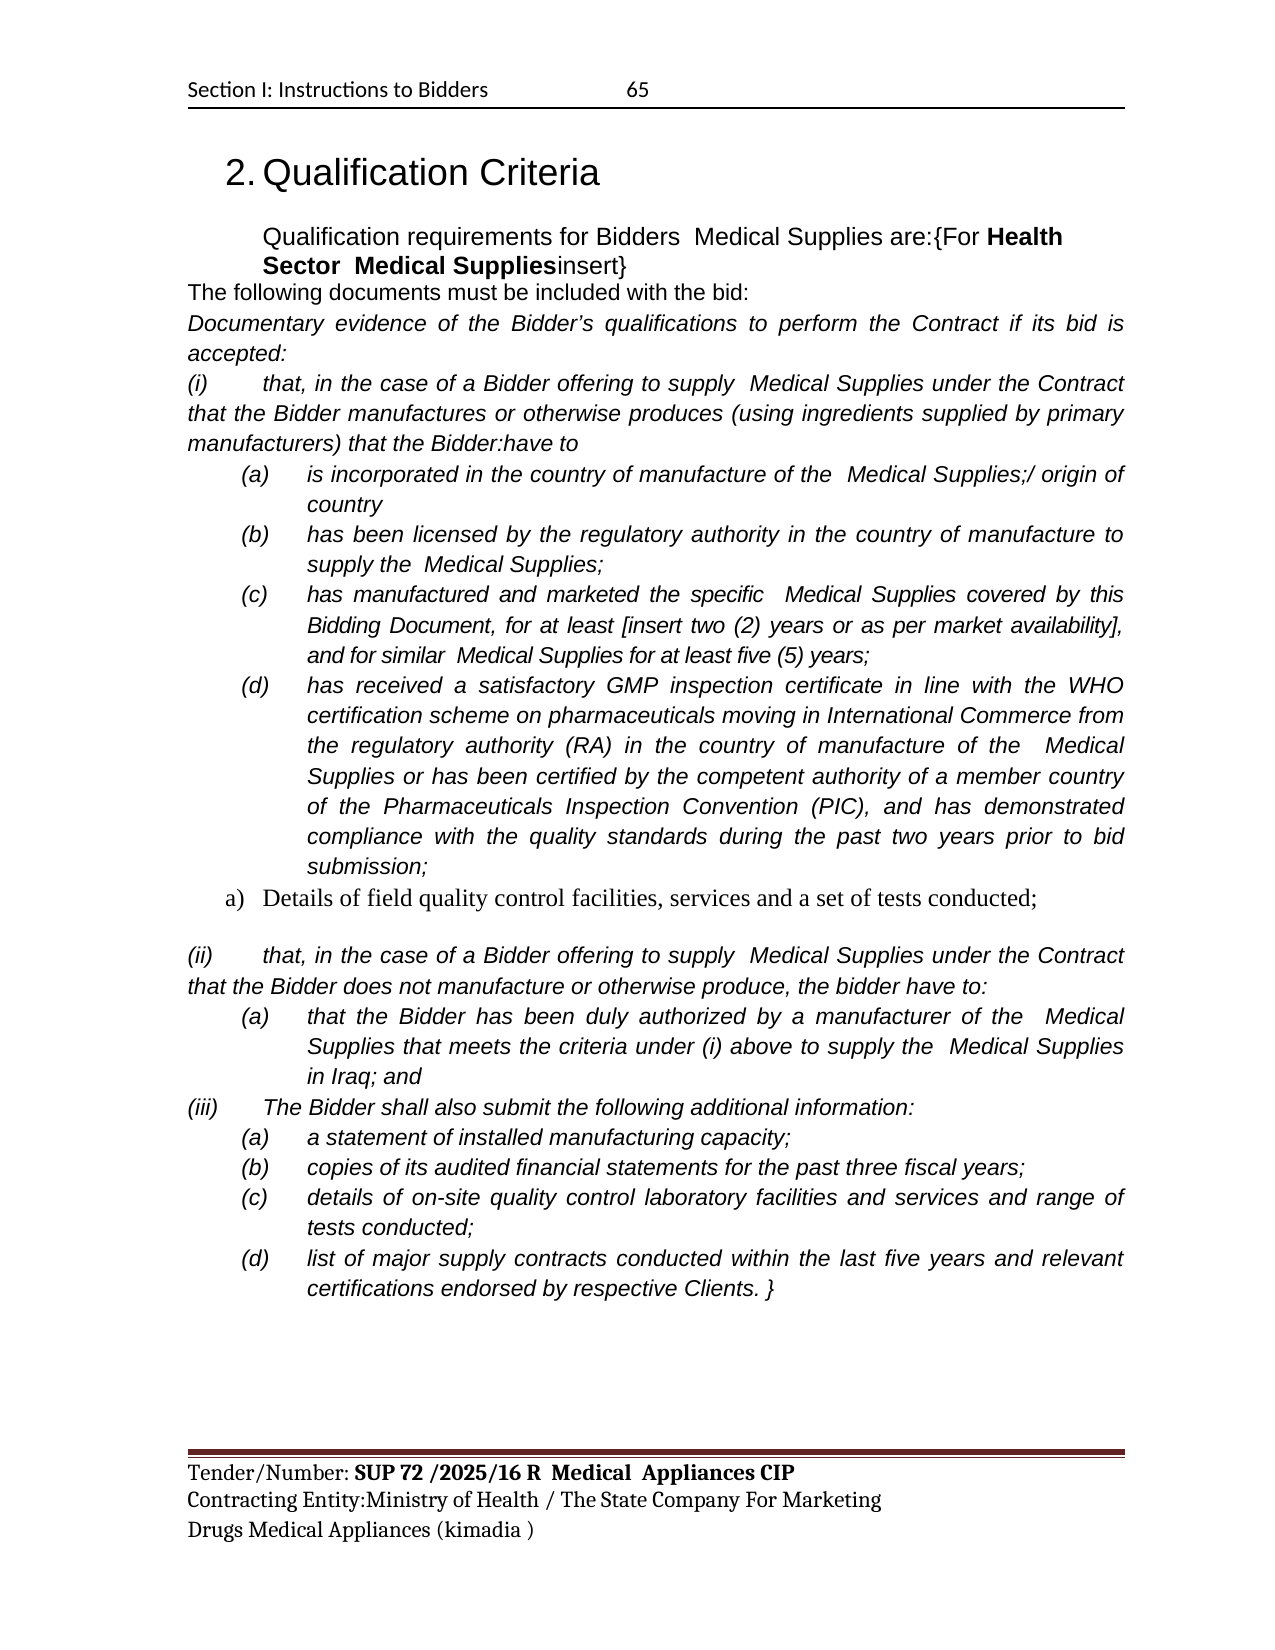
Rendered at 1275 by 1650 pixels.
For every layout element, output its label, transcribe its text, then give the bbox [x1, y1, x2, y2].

text The following documents must be included with the bid: [187, 279, 1125, 306]
text (c) details of on-site quality control laboratory facilities and services and range of tests conducted; [241, 1184, 1125, 1241]
list Qualification Criteria [225, 150, 1125, 193]
text (a) is incorporated in the country of manufacture of the Medical Supplies;/ origin of country [241, 461, 1125, 517]
text (b) has been licensed by the regulatory authority in the country of manufacture to supply the Medical Supplies; [241, 521, 1125, 578]
list Qualification requirements for Bidders Medical Supplies are:{For Health Sector Medical Suppliesinsert} [262, 222, 1125, 279]
list Details of field quality control facilities, services and a set of tests conducted; [225, 883, 1125, 912]
text (iii) The Bidder shall also submit the following additional information: [187, 1093, 1125, 1120]
text (c) has manufactured and marketed the specific Medical Supplies covered by this Bidding Document, for at least [insert two (2) years or as per market availability], and for similar Medical Supplies for at least five (5) years; [241, 581, 1125, 668]
text (b) copies of its audited financial statements for the past three fiscal years; [241, 1154, 1125, 1180]
text (a) that the Bidder has been duly authorized by a manufacturer of the Medical Supplies that meets the criteria under (i) above to supply the Medical Supplies in Iraq; and [241, 1003, 1125, 1090]
text (i) that, in the case of a Bidder offering to supply Medical Supplies under the Contract that the Bidder manufactures or otherwise produces (using ingredients supplied by primary manufacturers) that the Bidder:have to [187, 370, 1125, 457]
text Documentary evidence of the Bidder’s qualifications to perform the Contract if its bid is accepted: [187, 309, 1125, 366]
text (ii) that, in the case of a Bidder offering to supply Medical Supplies under the Contract that the Bidder does not manufacture or otherwise produce, the bidder have to: [187, 942, 1125, 999]
text (d) has received a satisfactory GMP inspection certificate in line with the WHO certification scheme on pharmaceuticals moving in International Commerce from the regulatory authority (RA) in the country of manufacture of the Medical Supplies or has been certified by the competent authority of a member country of the Pharmaceuticals Inspection Convention (PIC), and has demonstrated compliance with the quality standards during the past two years prior to bid submission; [241, 672, 1125, 880]
text (a) a statement of installed manufacturing capacity; [241, 1124, 1125, 1150]
text (d) list of major supply contracts conducted within the last five years and relevant certifications endorsed by respective Clients. } [241, 1244, 1125, 1301]
